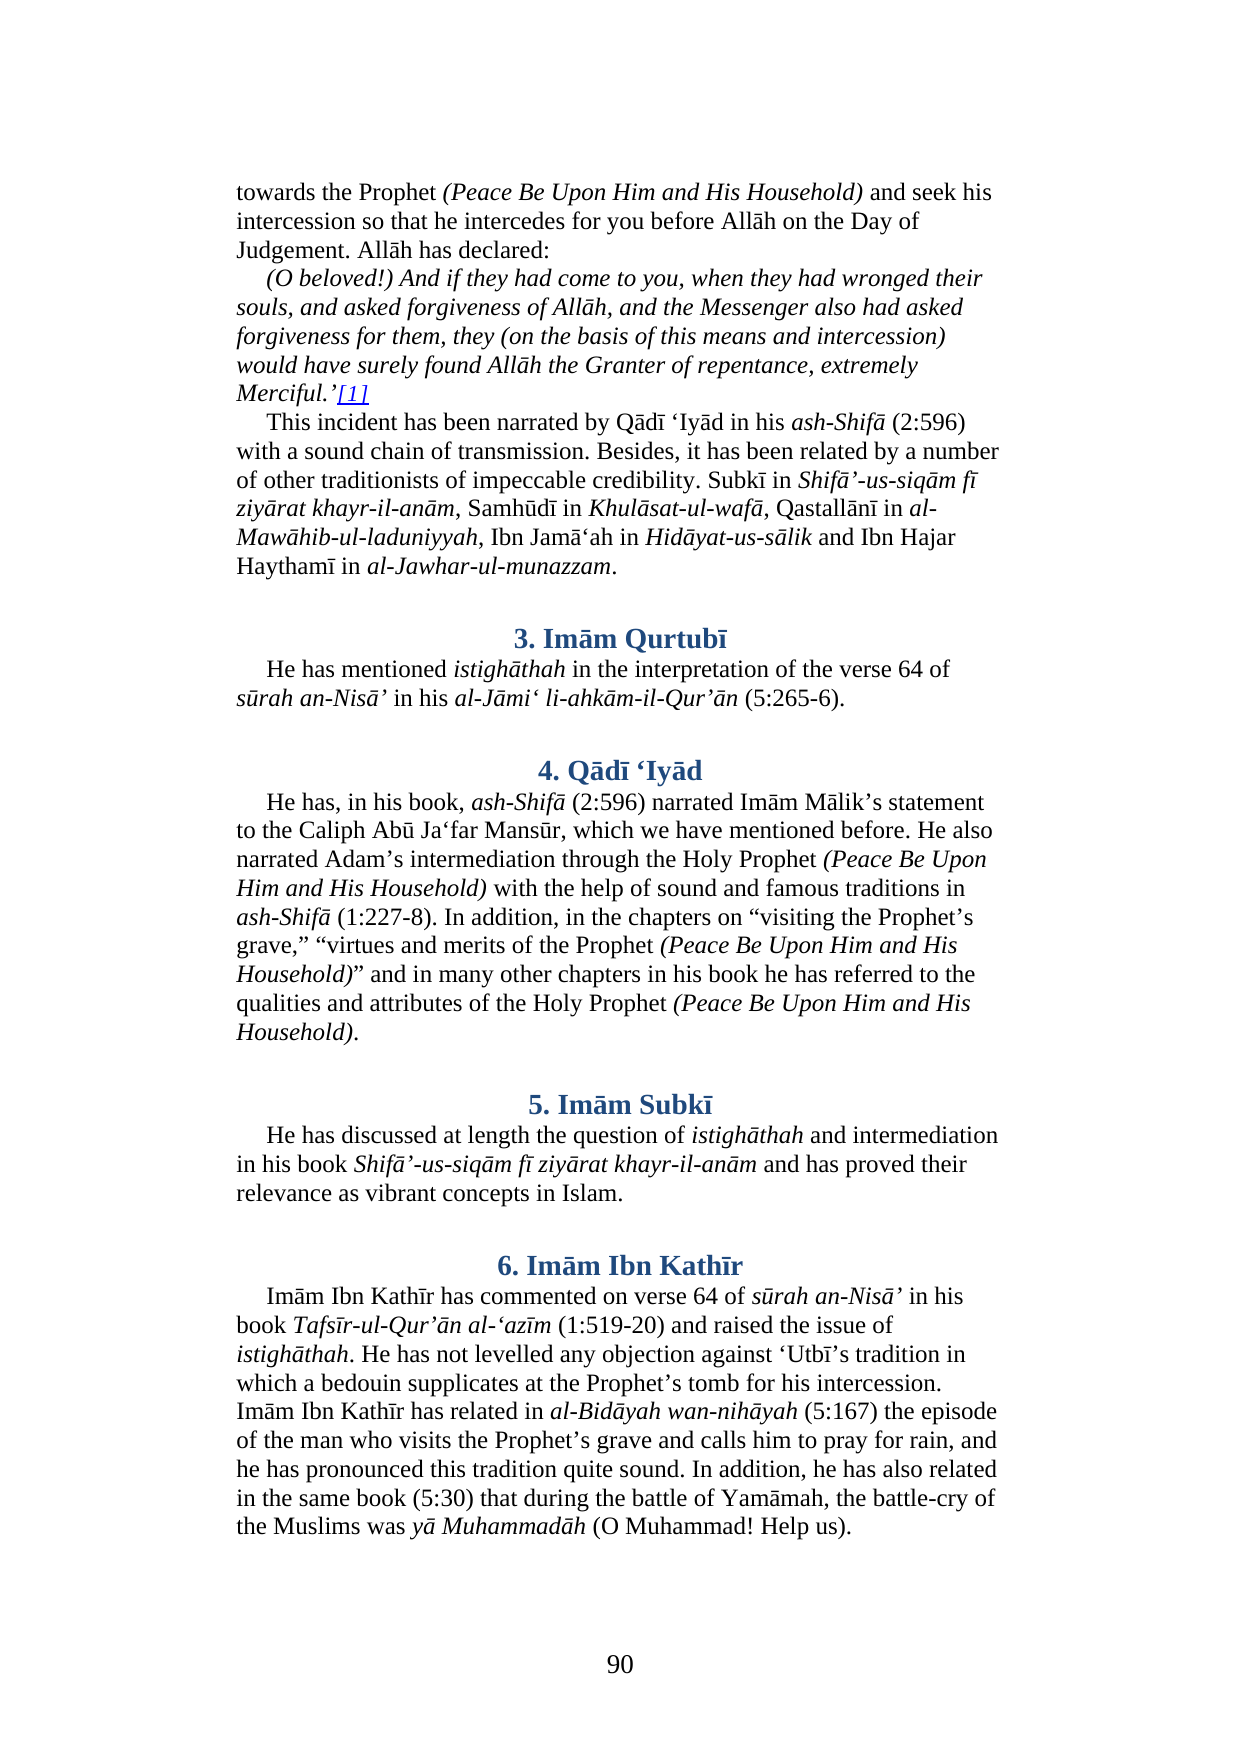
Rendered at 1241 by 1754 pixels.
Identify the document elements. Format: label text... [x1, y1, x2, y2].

text He has, in his book, ash-Shifā (2:596) narrated Imām Mālik’s statement to the Caliph Abū Ja‘far Mansūr, which we have mentioned before. He also narrated Adam’s intermediation through the Holy Prophet (Peace Be Upon Him and His Household) with the help of sound and famous traditions in ash-Shifā (1:227-8). In addition, in the chapters on “visiting the Prophet’s grave,” “virtues and merits of the Prophet (Peace Be Upon Him and His Household)” and in many other chapters in his book he has referred to the qualities and attributes of the Holy Prophet (Peace Be Upon Him and His Household). [236, 787, 1004, 1046]
text (O beloved!) And if they had come to you, when they had wronged their souls, and asked forgiveness of Allāh, and the Messenger also had asked forgiveness for them, they (on the basis of this means and intercession) would have surely found Allāh the Granter of repentance, extremely Merciful.’[1] [236, 263, 1004, 407]
text Imām Ibn Kathīr has commented on verse 64 of sūrah an-Nisā’ in his book Tafsīr-ul-Qur’ān al-‘azīm (1:519-20) and raised the issue of istighāthah. He has not levelled any objection against ‘Utbī’s tradition in which a bedouin supplicates at the Prophet’s tomb for his intercession. Imām Ibn Kathīr has related in al-Bidāyah wan-nihāyah (5:167) the episode of the man who visits the Prophet’s grave and calls him to pray for rain, and he has pronounced this tradition quite sound. In addition, he has also related in the same book (5:30) that during the battle of Yamāmah, the battle-cry of the Muslims was yā Muhammadāh (O Muhammad! Help us). [236, 1281, 1004, 1540]
subtitle 4. Qādī ‘Iyād [236, 753, 1004, 787]
subtitle 6. Imām Ibn Kathīr [236, 1248, 1004, 1281]
text He has discussed at length the question of istighāthah and intermediation in his book Shifā’-us-siqām fī ziyārat khayr-il-anām and has proved their relevance as vibrant concepts in Islam. [236, 1120, 1004, 1207]
subtitle 5. Imām Subkī [236, 1087, 1004, 1120]
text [236, 177, 1004, 263]
text He has mentioned istighāthah in the interpretation of the verse 64 of sūrah an-Nisā’ in his al-Jāmi‘ li-ahkām-il-Qur’ān (5:265-6). [236, 654, 1004, 712]
subtitle 3. Imām Qurtubī [236, 621, 1004, 654]
text This incident has been narrated by Qādī ‘Iyād in his ash-Shifā (2:596) with a sound chain of transmission. Besides, it has been related by a number of other traditionists of impeccable credibility. Subkī in Shifā’-us-siqām fī ziyārat khayr-il-anām, Samhūdī in Khulāsat-ul-wafā, Qastallānī in al-Mawāhib-ul-laduniyyah, Ibn Jamā‘ah in Hidāyat-us-sālik and Ibn Hajar Haythamī in al-Jawhar-ul-munazzam. [236, 407, 1004, 580]
